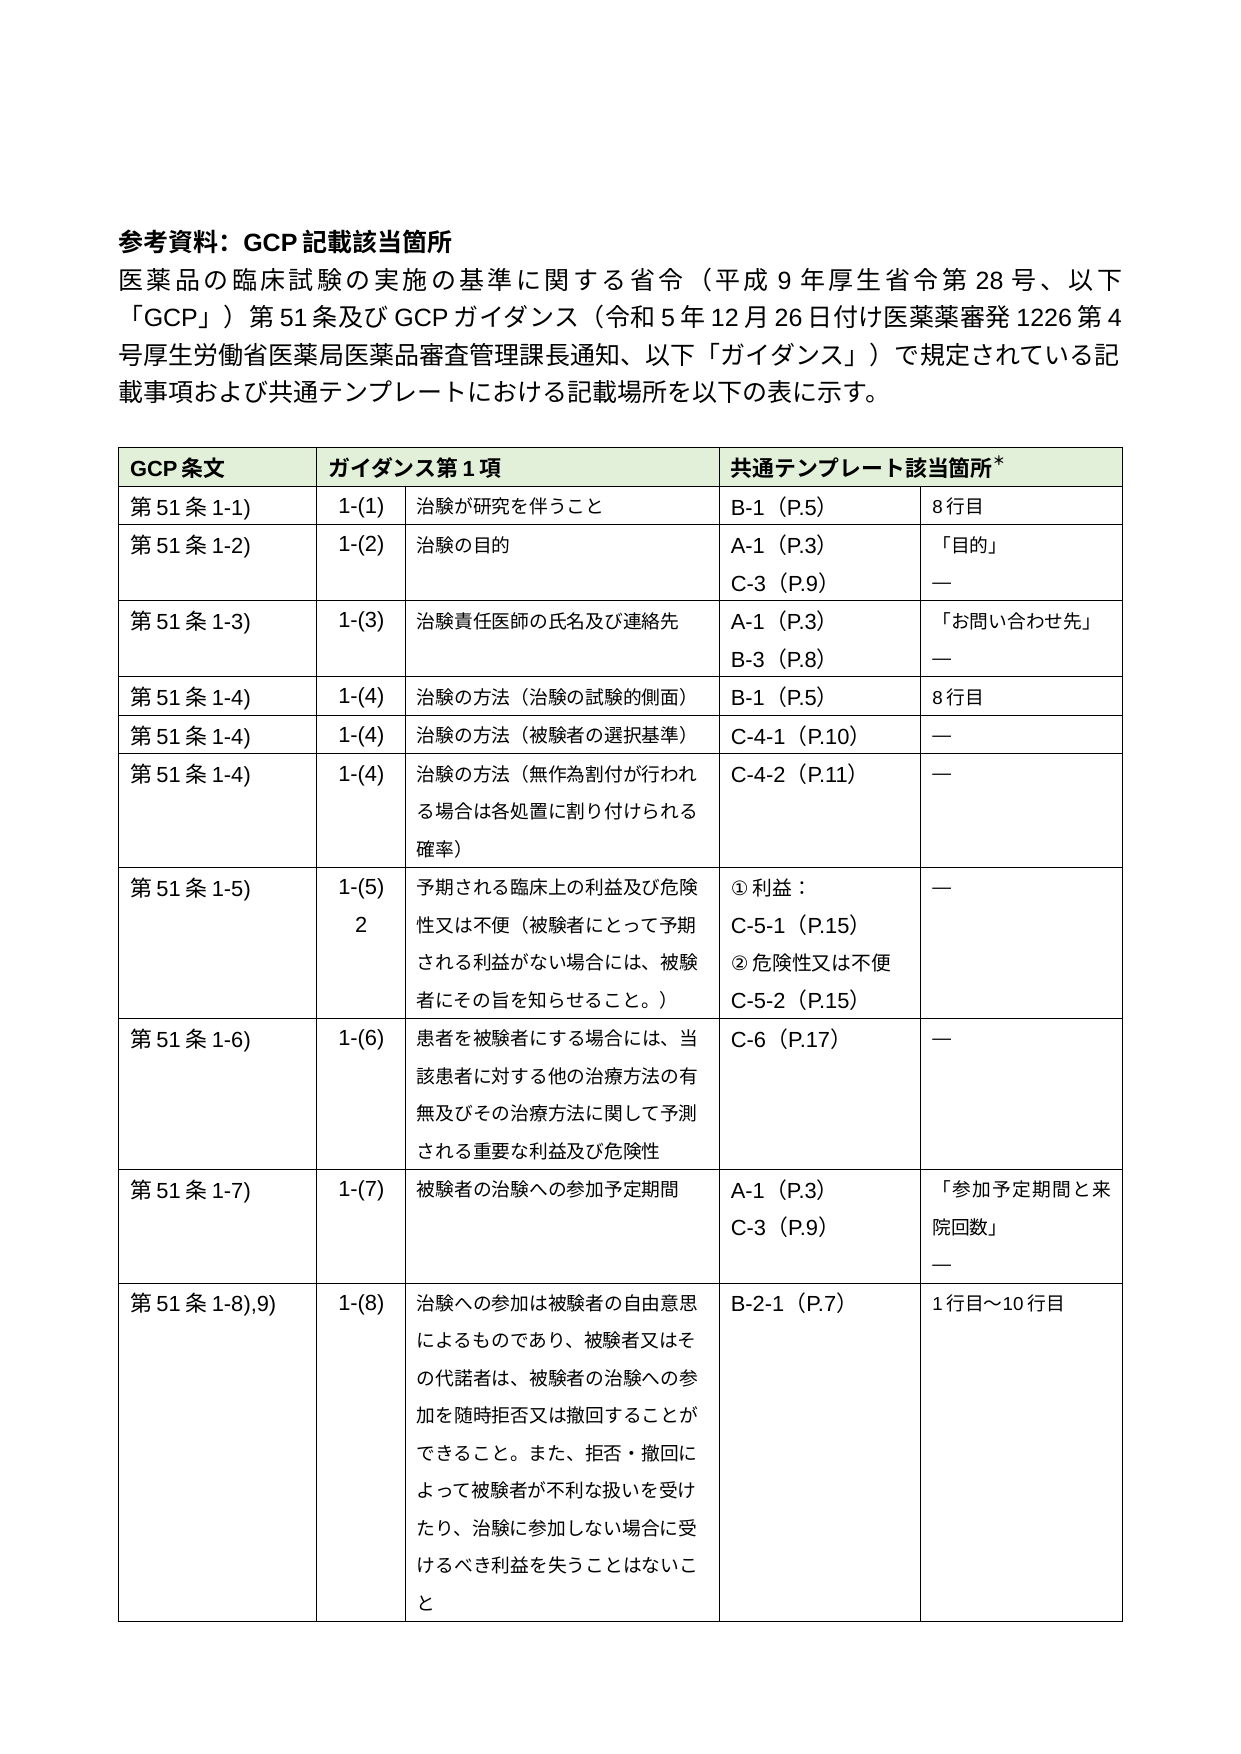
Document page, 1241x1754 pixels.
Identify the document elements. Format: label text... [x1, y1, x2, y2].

table_cell 治験の目的 [406, 525, 719, 600]
table_cell 第51条 1-8),9) [119, 1284, 316, 1621]
table_cell 1-(3) [317, 601, 405, 676]
table_header ガイダンス第1項 [317, 448, 719, 486]
table_cell 1-(4) [317, 677, 405, 715]
table_cell 第51条 1-3) [119, 601, 316, 676]
table_cell ― [921, 1019, 1122, 1169]
table_cell 1-(4) [317, 754, 405, 867]
table_cell 「参加予定期間と来院回数」 ― [921, 1170, 1122, 1282]
table_cell 治験責任医師の氏名及び連絡先 [406, 601, 719, 676]
table_cell 「お問い合わせ先」 ― [921, 601, 1122, 676]
table_cell 治験への参加は被験者の自由意思によるものであり、被験者又はその代諾者は、被験者の治験への参加を随時拒否又は撤回することができること。また、拒否・撤回によって被験者が不利な扱いを受けたり、治験に参加しない場合に受けるべき利益を失うことはないこと [406, 1284, 719, 1621]
table_cell A-1（P.3） C-3（P.9） [720, 1170, 920, 1282]
table_cell 第51条 1-4) [119, 677, 316, 715]
table_cell C-4-1（P.10） [720, 716, 920, 753]
table_cell ― [921, 754, 1122, 867]
table_cell 1-(7) [317, 1170, 405, 1282]
table_cell 第51条 1-5) [119, 868, 316, 1018]
table_cell ①利益： C-5-1（P.14） ②危険性又は不便 C-5-2（P.14） [720, 868, 920, 1018]
table_cell 第51条 1-4) [119, 716, 316, 753]
table_cell 1-(5) 2 [317, 868, 405, 1018]
table_header GCP条文 [119, 448, 316, 486]
table_cell C-6（P.16） [720, 1019, 920, 1169]
table_cell 予期される臨床上の利益及び危険性又は不便（被験者にとって予期される利益がない場合には、被験者にその旨を知らせること。） [406, 868, 719, 1018]
table_cell B-2-1（P.7） [720, 1284, 920, 1621]
table_cell 1-(2) [317, 525, 405, 600]
table_cell A-1（P.3） B-3（P.8） [720, 601, 920, 676]
table_cell 「目的」 ― [921, 525, 1122, 600]
table_cell 第51条 1-1) [119, 487, 316, 524]
table_cell B-1（P.5） [720, 677, 920, 715]
table_cell C-4-2（P.11） [720, 754, 920, 867]
table_cell 1-(6) [317, 1019, 405, 1169]
table_cell 治験の方法（無作為割付が行われる場合は各処置に割り付けられる確率） [406, 754, 719, 867]
table_header 共通テンプレート該当箇所＊ [720, 448, 1122, 486]
table_cell 8行目 [921, 677, 1122, 715]
table_cell 1-(8) [317, 1284, 405, 1621]
table_cell 第51条 1-6) [119, 1019, 316, 1169]
table_cell 1行目～10行目 [921, 1284, 1122, 1621]
table_cell 8行目 [921, 487, 1122, 524]
text 医薬品の臨床試験の実施の基準に関する省令（平成9年厚生省令第28号、以下「GCP」）第51条及びGCPガイダンス（令和5年12月26日付け医薬薬審発1226第4号厚生労働省医薬局医薬品審査管理課長通知、以下「ガイダンス」）で規定されている記載事項および共通テンプレートにおける記載場所を以下の表に示す。 [118, 259, 1122, 409]
text 参考資料：GCP記載該当箇所 [118, 222, 1122, 259]
table_cell 第51条 1-4) [119, 754, 316, 867]
table_cell 1-(1) [317, 487, 405, 524]
table_cell ― [921, 716, 1122, 753]
table_cell 治験の方法（治験の試験的側面） [406, 677, 719, 715]
table_cell 被験者の治験への参加予定期間 [406, 1170, 719, 1282]
table_cell 治験が研究を伴うこと [406, 487, 719, 524]
table_cell 1-(4) [317, 716, 405, 753]
table_cell B-1（P.5） [720, 487, 920, 524]
table_cell 患者を被験者にする場合には、当該患者に対する他の治療方法の有無及びその治療方法に関して予測される重要な利益及び危険性 [406, 1019, 719, 1169]
table_cell A-1（P.3） C-3（P.9） [720, 525, 920, 600]
table_cell 治験の方法（被験者の選択基準） [406, 716, 719, 753]
table_cell 第51条 1-2) [119, 525, 316, 600]
table_cell 第51条 1-7) [119, 1170, 316, 1282]
table_cell ― [921, 868, 1122, 1018]
